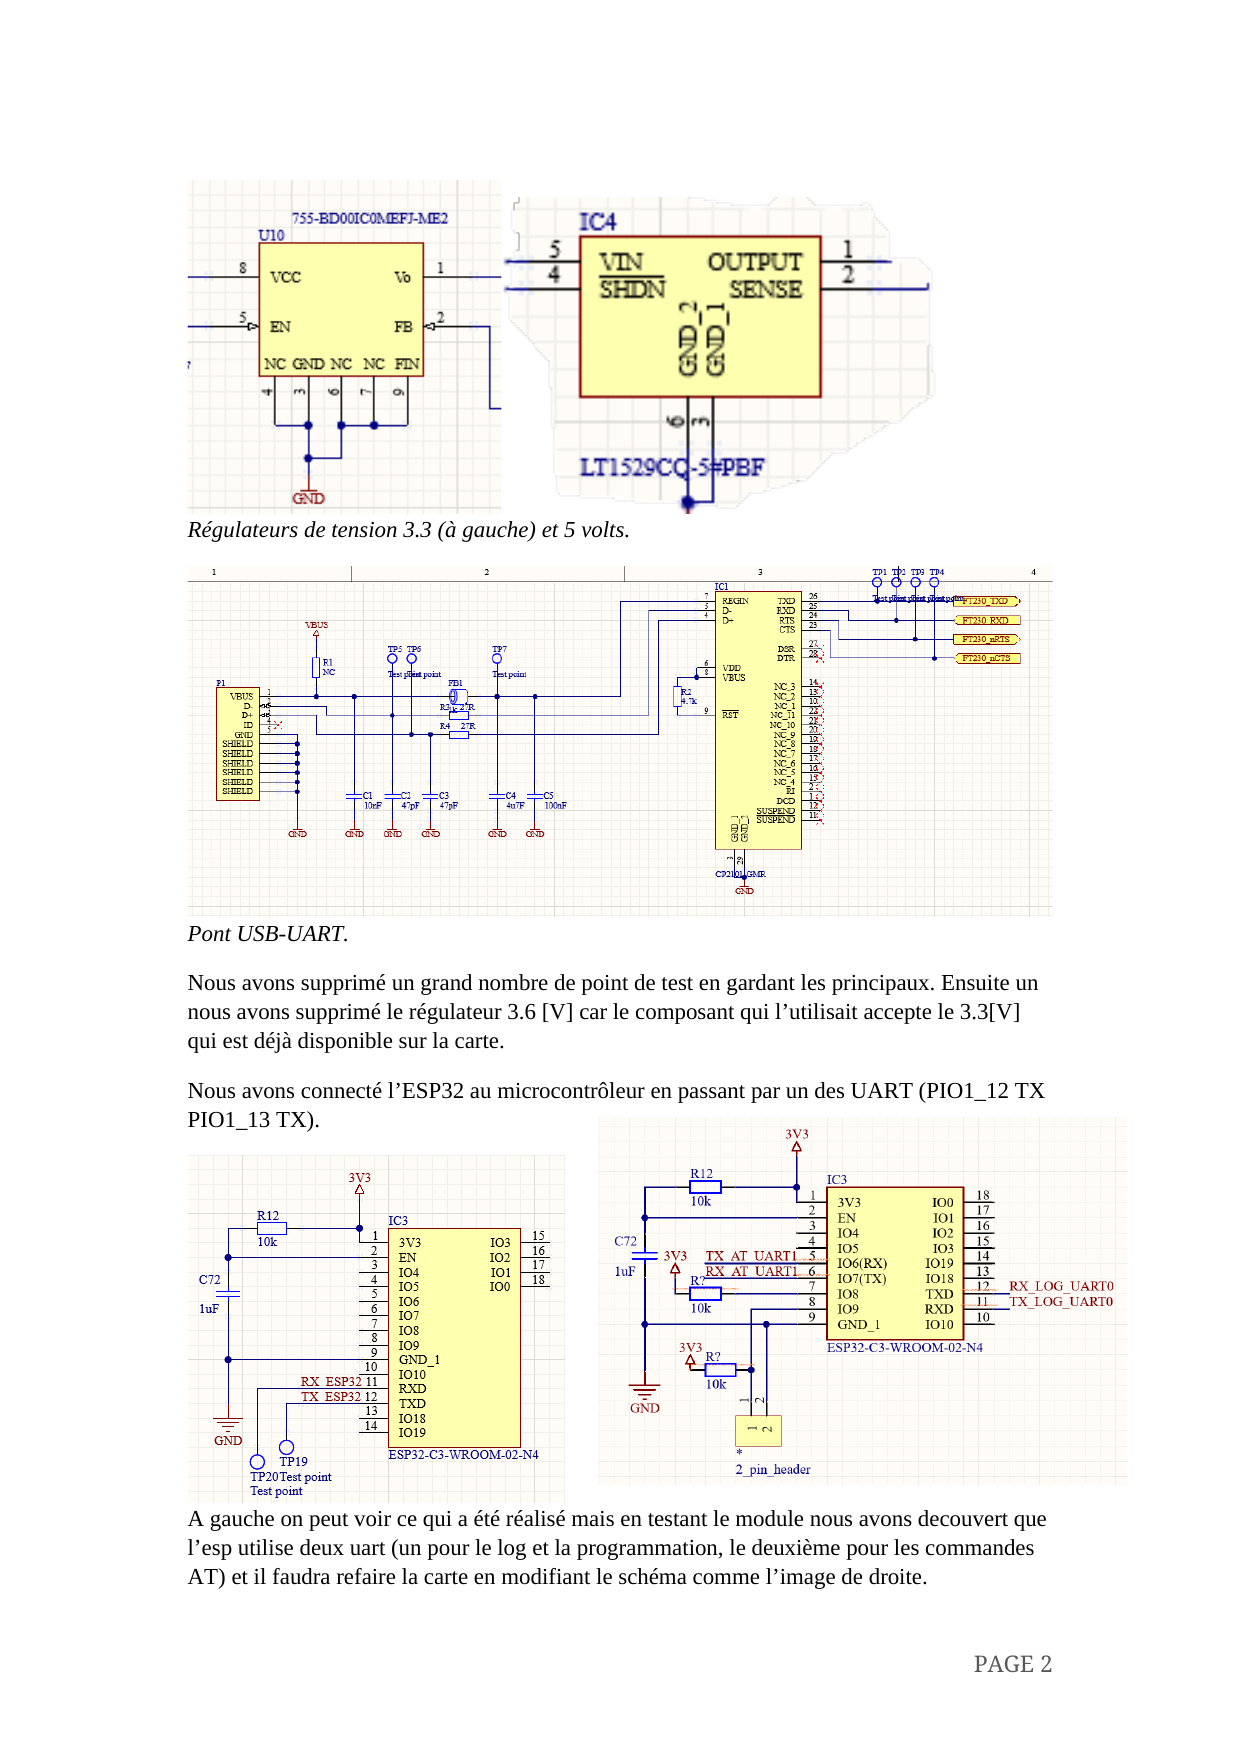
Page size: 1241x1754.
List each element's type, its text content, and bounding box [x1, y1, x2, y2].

picture [187, 566, 1053, 917]
picture [187, 180, 938, 514]
text Nous avons supprimé un grand nombre de point de test en gardant les principaux. Ensuite un nous avons supprimé le régulateur 3.6 [V] car le composant qui l’utilisait accepte le 3.3[V] qui est déjà disponible sur la carte. [187, 969, 1053, 1054]
picture [597, 1117, 1128, 1485]
picture [187, 1155, 566, 1503]
text Pont USB-UART. [187, 917, 1053, 946]
text Nous avons connecté l’ESP32 au microcontrôleur en passant par un des UART (PIO1_12 TX PIO1_13 TX). [187, 1077, 1053, 1132]
